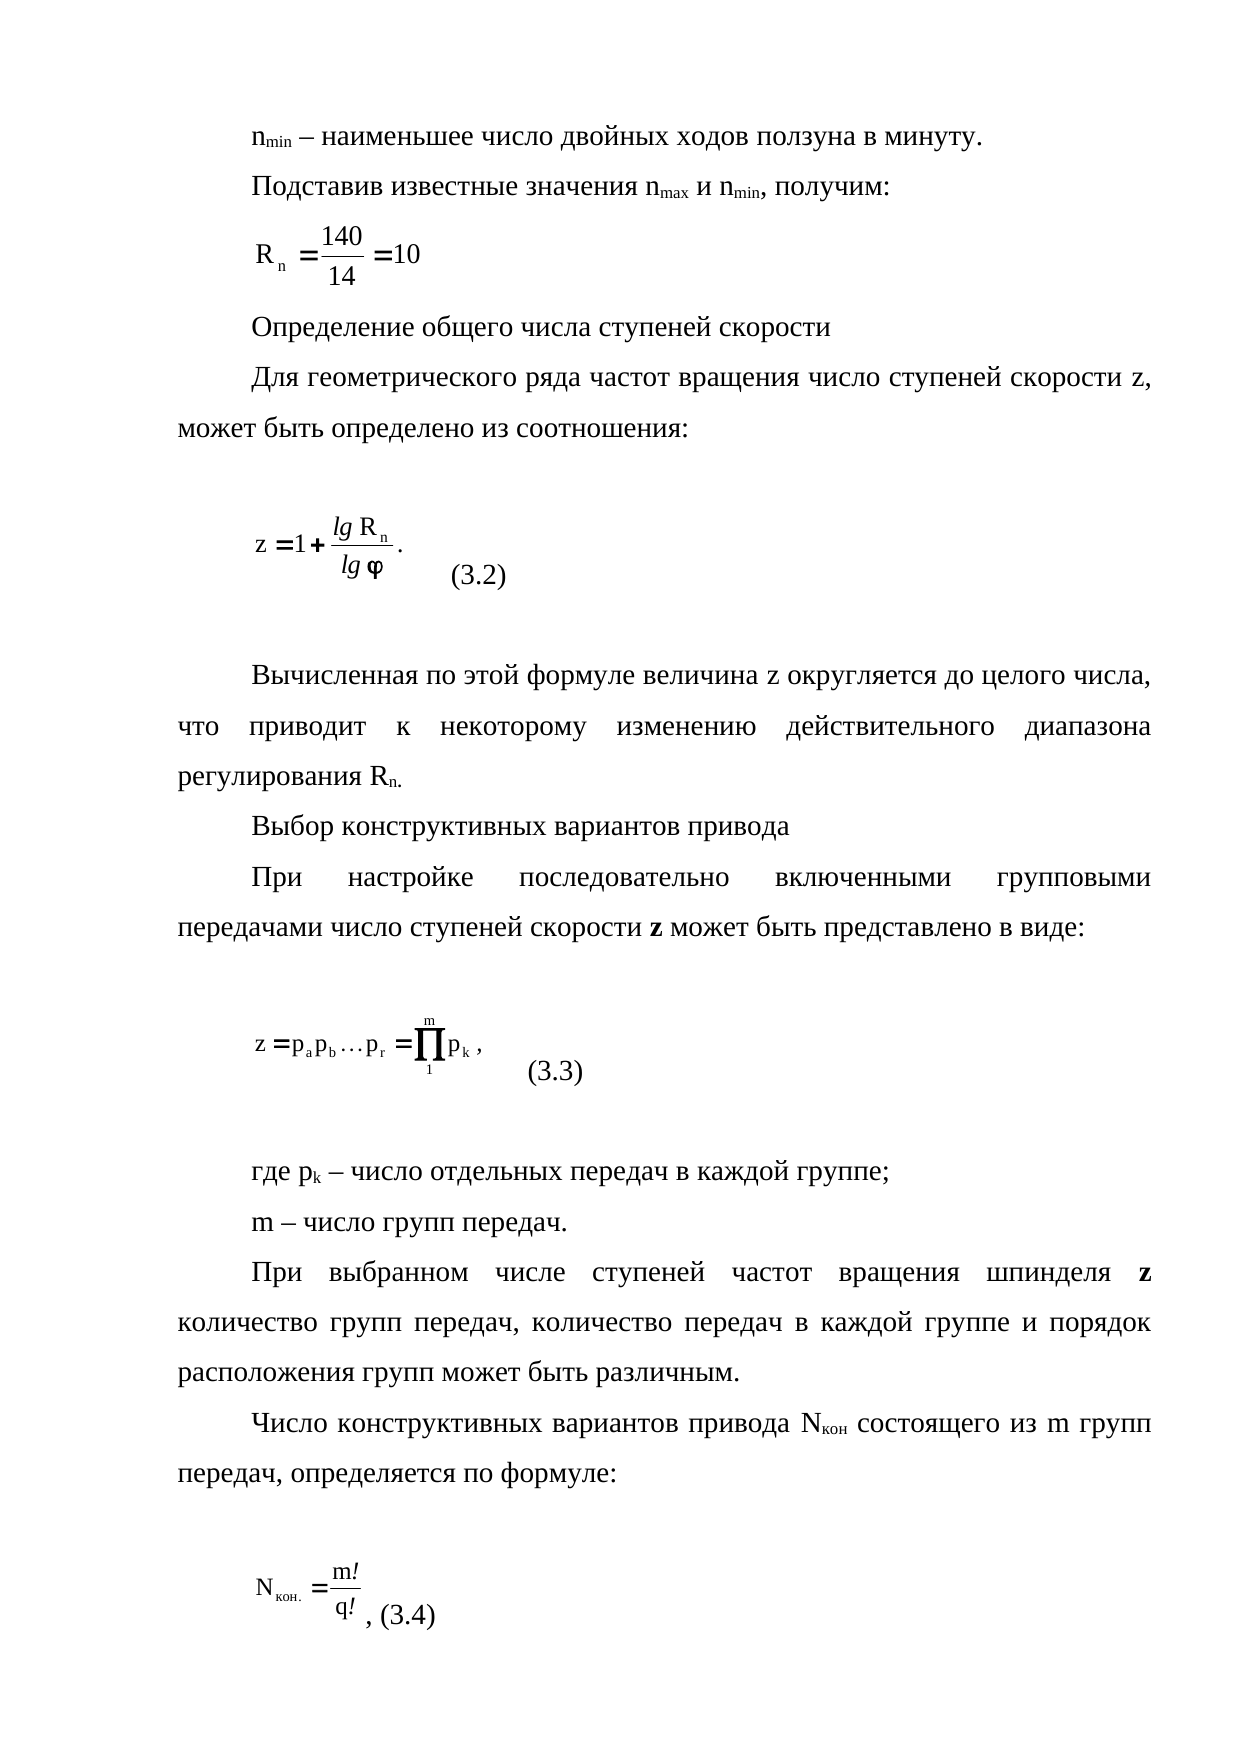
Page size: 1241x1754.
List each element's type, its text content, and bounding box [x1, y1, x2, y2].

subtitle Определение общего числа ступеней скорости [177, 309, 1152, 343]
text Число конструктивных вариантов привода Nкон состоящего из m групп передач, определяется по формуле: [177, 1405, 1152, 1489]
text (3.2) [177, 511, 1152, 590]
text Вычисленная по этой формуле величина z округляется до целого числа, что приводит к некоторому изменению действительного диапазона регулирования Rn. [177, 657, 1152, 792]
text (3.3) [177, 1009, 1152, 1086]
text m – число групп передач. [177, 1204, 1152, 1237]
text , (3.4) [177, 1556, 1152, 1631]
text где pk – число отдельных передач в каждой группе; [177, 1153, 1152, 1187]
subtitle Выбор конструктивных вариантов привода [177, 808, 1152, 842]
text При выбранном числе ступеней частот вращения шпинделя z количество групп передач, количество передач в каждой группе и порядок расположения групп может быть различным. [177, 1254, 1152, 1388]
text Подставив известные значения nmax и nmin, получим: [177, 168, 1152, 202]
text nmin – наименьшее число двойных ходов ползуна в минуту. [177, 118, 1152, 152]
text Для геометрического ряда частот вращения число ступеней скорости z, может быть определено из соотношения: [177, 359, 1152, 443]
text При настройке последовательно включенными групповыми передачами число ступеней скорости z может быть представлено в виде: [177, 859, 1152, 942]
